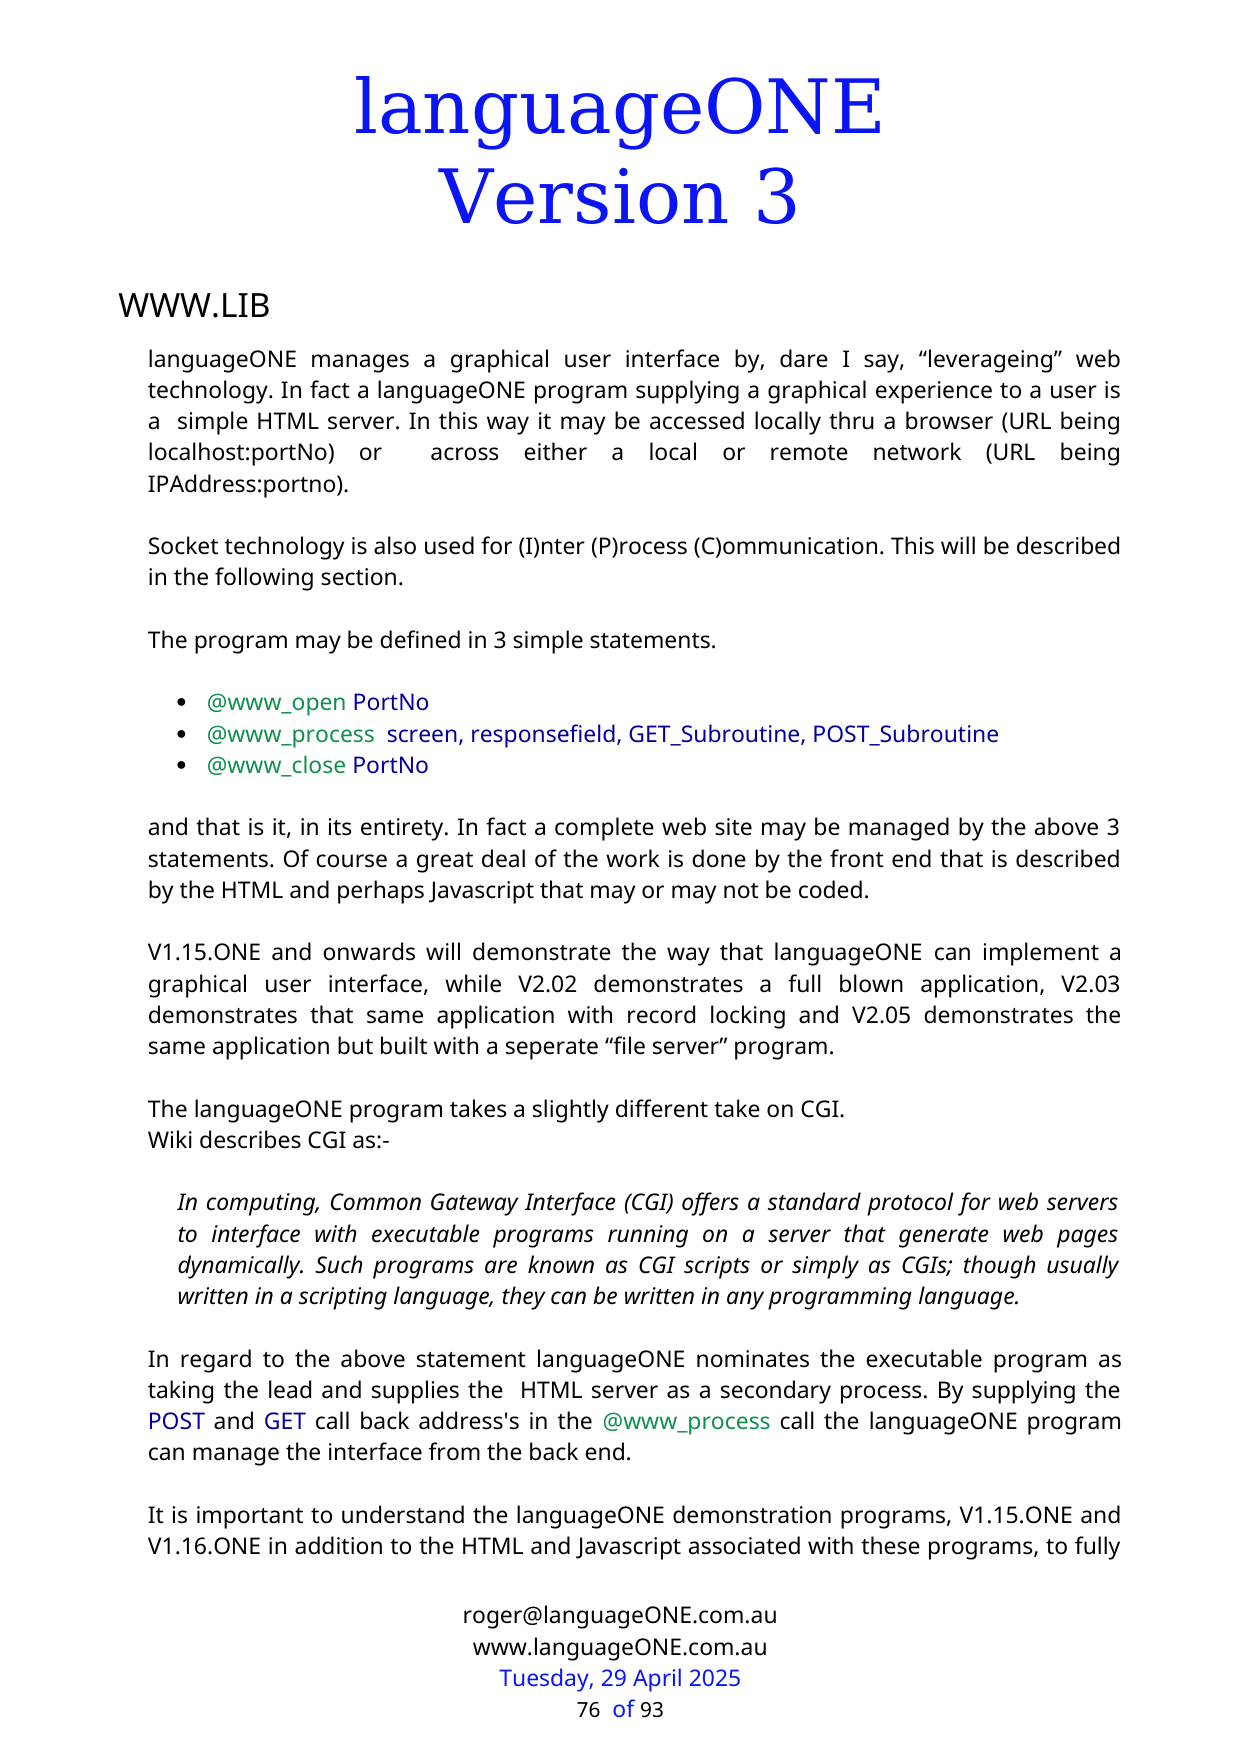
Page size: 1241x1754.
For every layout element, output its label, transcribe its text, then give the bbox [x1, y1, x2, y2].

text In regard to the above statement languageONE nominates the executable program as taking the lead and supplies the HTML server as a secondary process. By supplying the POST and GET call back address's in the @www_process call the languageONE program can manage the interface from the back end. [148, 1342, 1122, 1467]
list @www_open PortNo [177, 686, 1122, 717]
text Socket technology is also used for (I)nter (P)rocess (C)ommunication. This will be described in the following section. [148, 530, 1122, 592]
text and that is it, in its entirety. In fact a complete web site may be managed by the above 3 statements. Of course a great deal of the work is done by the front end that is described by the HTML and perhaps Javascript that may or may not be coded. [148, 811, 1122, 905]
text languageONE manages a graphical user interface by, dare I say, “leverageing” web technology. In fact a languageONE program supplying a graphical experience to a user is a simple HTML server. In this way it may be accessed locally thru a browser (URL being localhost:portNo) or across either a local or remote network (URL being IPAddress:portno). [148, 342, 1122, 499]
list @www_process screen, responsefield, GET_Subroutine, POST_Subroutine [177, 717, 1122, 749]
text WWW.LIB [118, 282, 1122, 328]
text The languageONE program takes a slightly different take on CGI. [148, 1092, 1122, 1124]
text Wiki describes CGI as:- [148, 1124, 1122, 1155]
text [148, 1499, 1122, 1561]
text V1.15.ONE and onwards will demonstrate the way that languageONE can implement a graphical user interface, while V2.02 demonstrates a full blown application, V2.03 demonstrates that same application with record locking and V2.05 demonstrates the same application but built with a seperate “file server” program. [148, 936, 1122, 1061]
text The program may be defined in 3 simple statements. [148, 624, 1122, 655]
list @www_close PortNo [177, 749, 1122, 780]
text In computing, Common Gateway Interface (CGI) offers a standard protocol for web servers to interface with executable programs running on a server that generate web pages dynamically. Such programs are known as CGI scripts or simply as CGIs; though usually written in a scripting language, they can be written in any programming language. [177, 1186, 1122, 1311]
